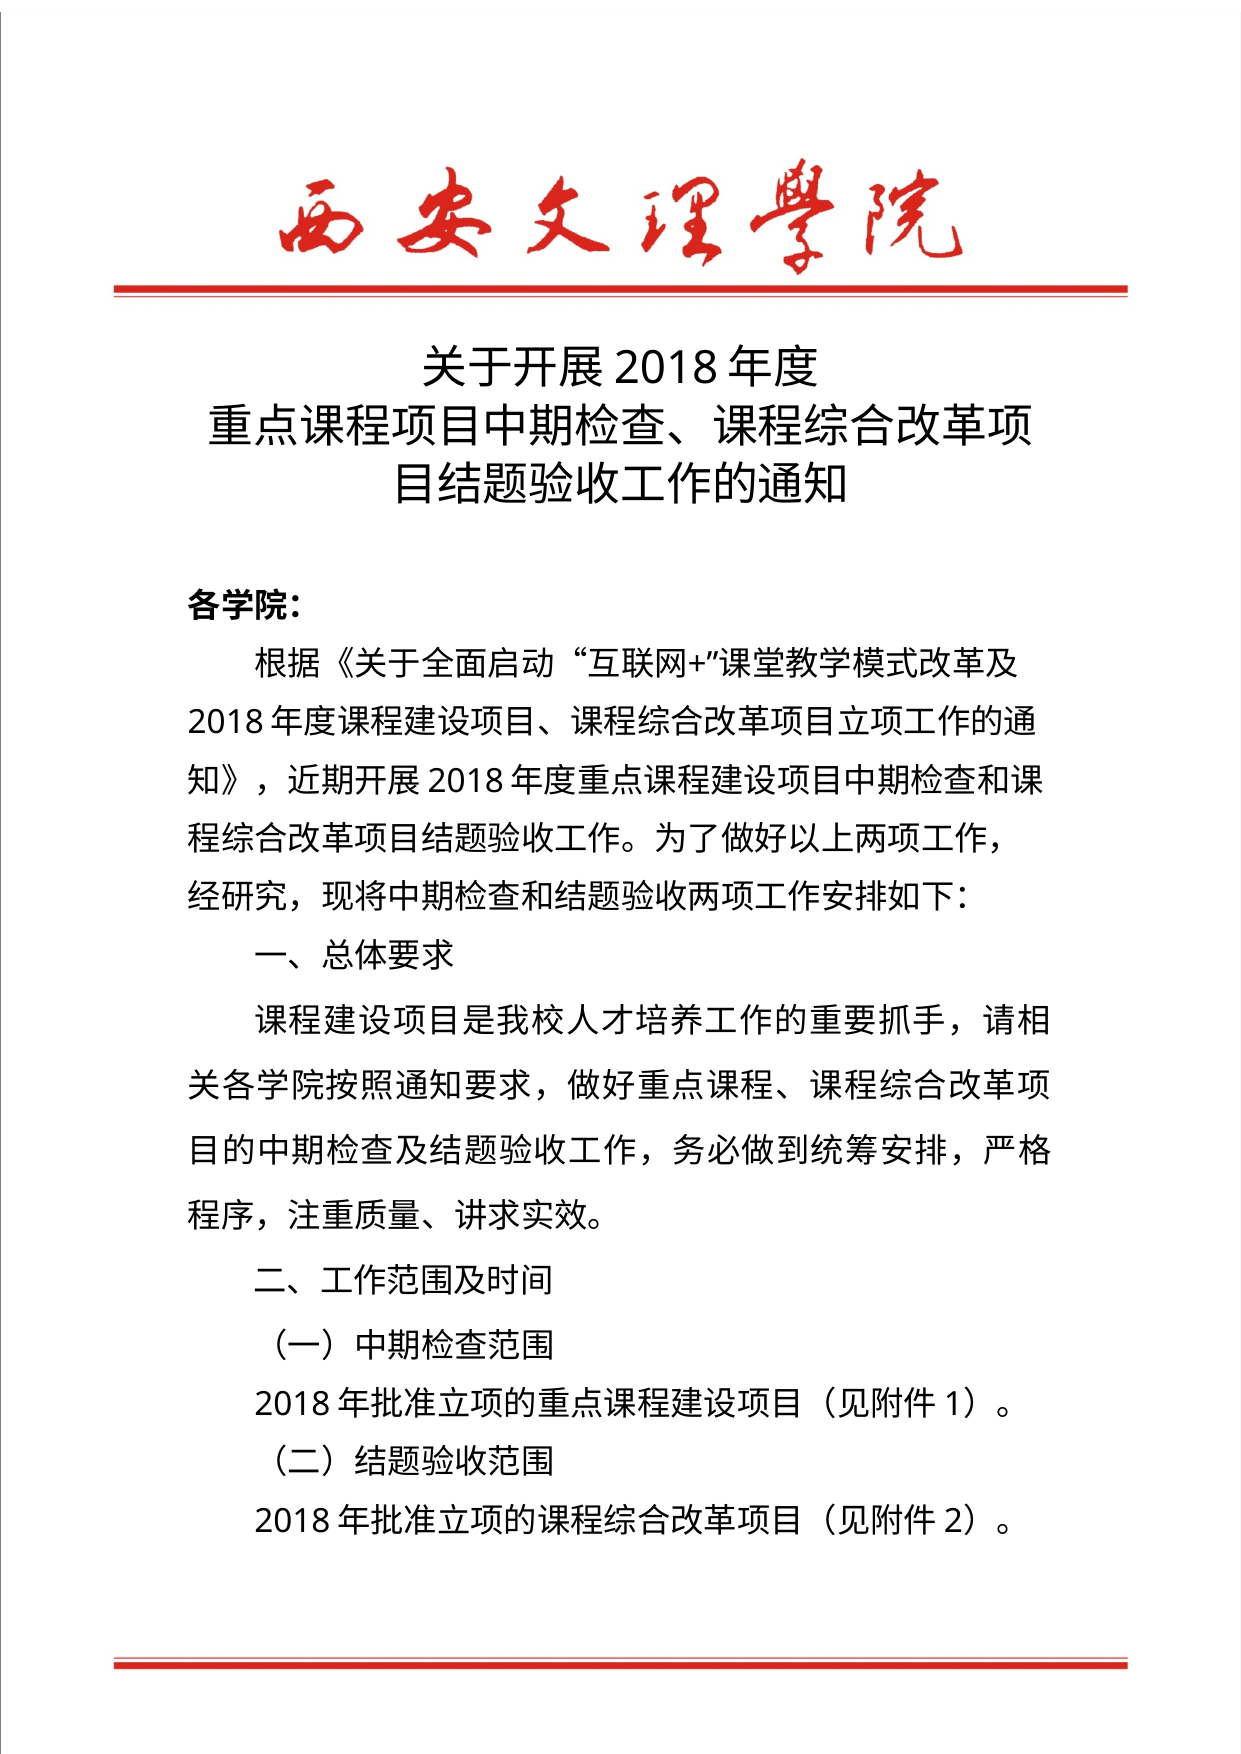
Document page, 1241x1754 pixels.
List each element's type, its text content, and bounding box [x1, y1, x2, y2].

text 重点课程项目中期检查、课程综合改革项目结题验收工作的通知 [187, 395, 1053, 512]
text 一、总体要求 [187, 920, 1053, 985]
text 2018年批准立项的课程综合改革项目（见附件2）。 [187, 1485, 1053, 1550]
text （二）结题验收范围 [187, 1427, 1053, 1485]
picture [0, 12, 1241, 1754]
text 根据《关于全面启动“互联网+”课堂教学模式改革及2018年度课程建设项目、课程综合改革项目立项工作的通知》，近期开展2018年度重点课程建设项目中期检查和课程综合改革项目结题验收工作。为了做好以上两项工作，经研究，现将中期检查和结题验收两项工作安排如下： [187, 629, 1053, 920]
text （一）中期检查范围 [187, 1310, 1053, 1369]
text 关于开展2018年度 [187, 337, 1053, 395]
text 课程建设项目是我校人才培养工作的重要抓手，请相关各学院按照通知要求，做好重点课程、课程综合改革项目的中期检查及结题验收工作，务必做到统筹安排，严格程序，注重质量、讲求实效。 [187, 985, 1053, 1245]
text 2018年批准立项的重点课程建设项目（见附件1）。 [187, 1369, 1053, 1427]
text 二、工作范围及时间 [187, 1245, 1053, 1310]
text 各学院： [187, 570, 1053, 629]
